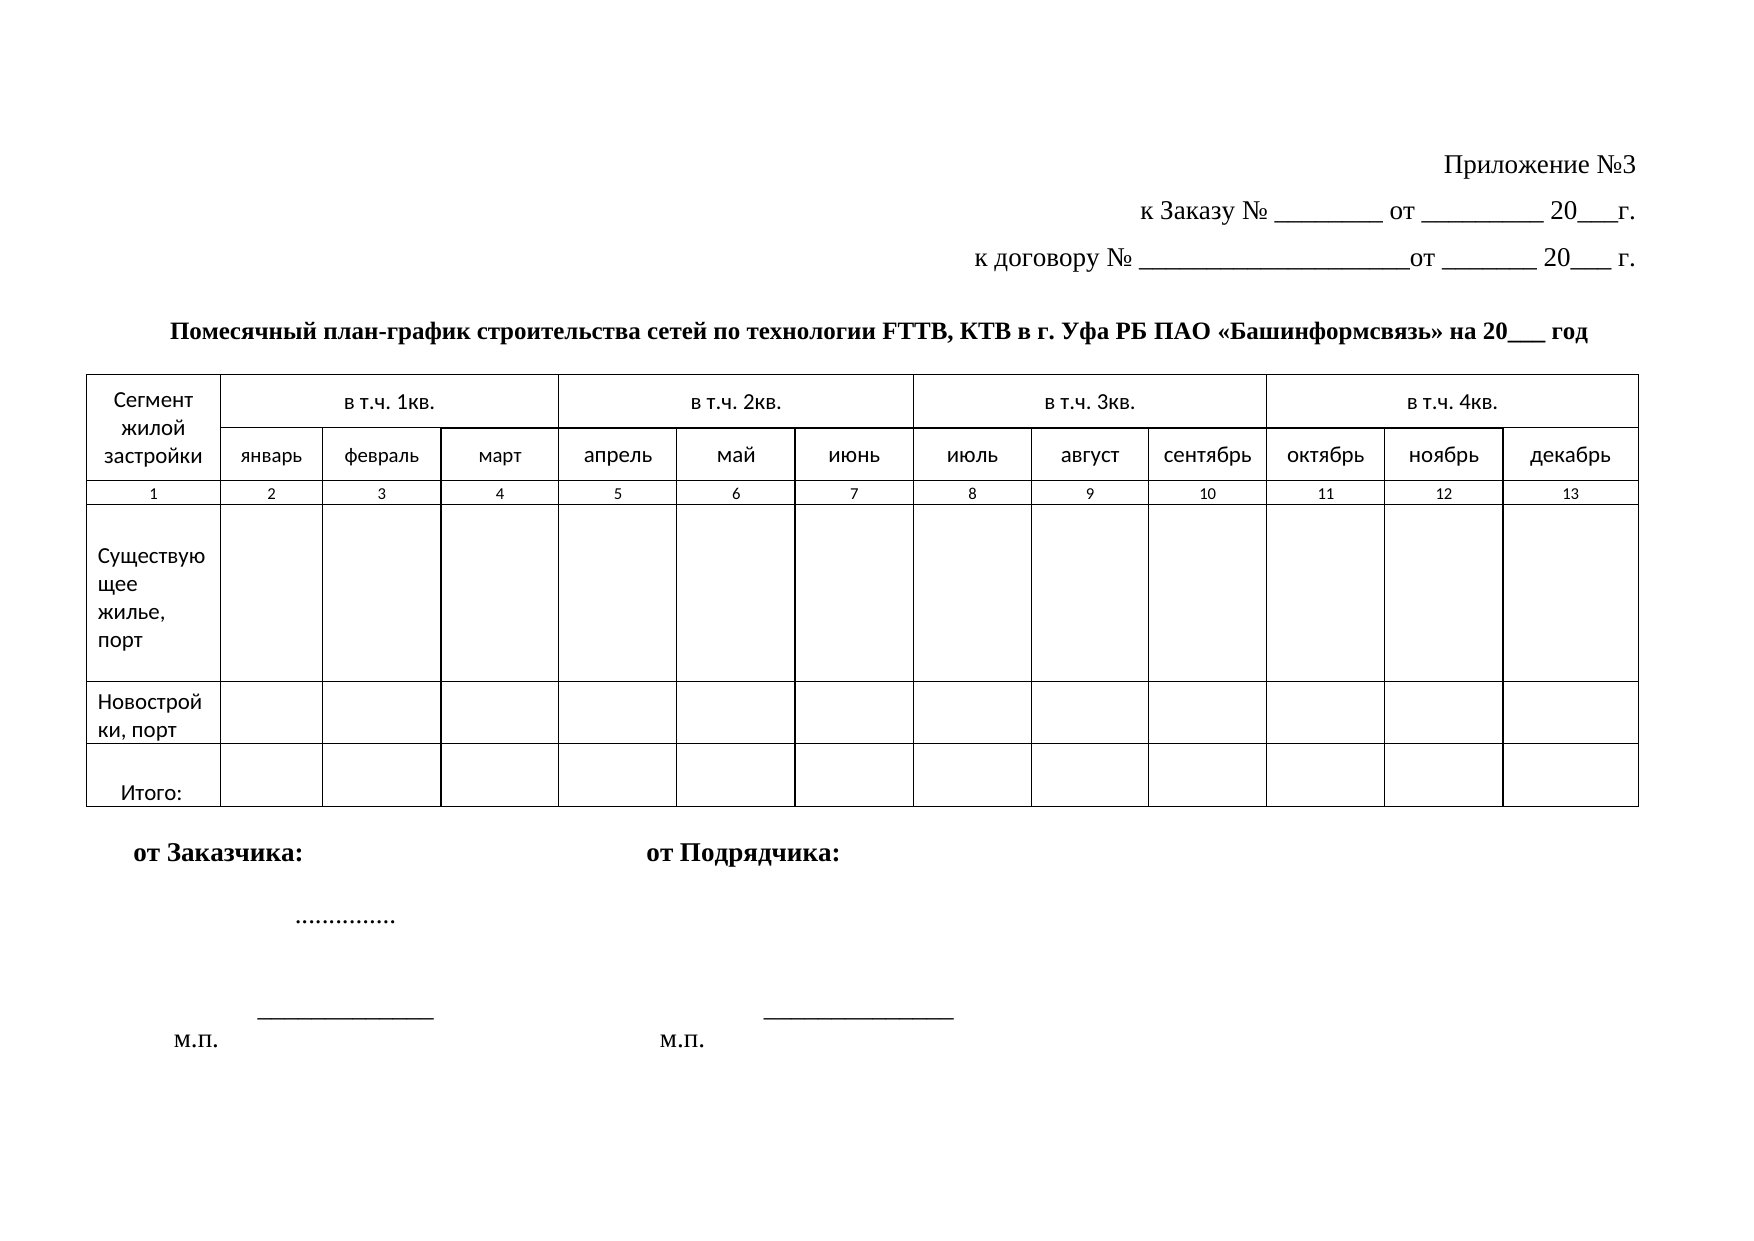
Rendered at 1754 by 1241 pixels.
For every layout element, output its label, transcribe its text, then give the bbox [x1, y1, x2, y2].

table_cell август [1032, 429, 1148, 480]
table_cell [914, 744, 1031, 806]
table_cell февраль [323, 428, 440, 480]
table_cell [796, 505, 913, 681]
table_cell март [442, 429, 558, 480]
title Приложение №3 [89, 148, 1636, 179]
table_header в т.ч. 1кв. [221, 375, 558, 427]
table_cell [442, 505, 558, 681]
table_cell май [677, 429, 794, 480]
text Помесячный план-график строительства сетей по технологии FTTB, КТВ в г. Уфа РБ ПАО «Башинформсвязь» на 20___ год [122, 316, 1636, 345]
table_header в т.ч. 4кв. [1267, 375, 1638, 427]
table_cell ноябрь [1385, 429, 1502, 480]
table_cell 10 [1149, 481, 1266, 504]
table_cell 13 [1504, 481, 1638, 504]
table_cell [1504, 682, 1638, 743]
table_cell [221, 505, 322, 681]
table_cell [1504, 744, 1638, 806]
table_cell [442, 744, 558, 806]
table_cell [1032, 744, 1148, 806]
table_cell 11 [1267, 481, 1384, 504]
table_cell [442, 682, 558, 743]
table_cell [323, 744, 440, 806]
table_cell [1385, 505, 1502, 681]
table_cell [677, 505, 794, 681]
table_cell [1149, 505, 1266, 681]
table_cell [1032, 682, 1148, 743]
table_cell ............... _____________ м.п. [89, 867, 602, 1054]
table_cell 1 [87, 481, 220, 504]
table_header в т.ч. 2кв. [559, 375, 913, 427]
table_cell [1504, 505, 1638, 681]
table_cell [221, 682, 322, 743]
table_cell [323, 505, 440, 681]
table_cell 8 [914, 481, 1031, 504]
table_cell [559, 744, 676, 806]
table_cell Итого: [87, 744, 220, 806]
table_cell 9 [1032, 481, 1148, 504]
table_cell 5 [559, 481, 676, 504]
table_cell апрель [559, 429, 676, 480]
table_cell декабрь [1504, 428, 1638, 480]
table_cell Новостройки, порт [87, 682, 220, 743]
title к договору № ____________________от _______ 20___ г. [89, 241, 1636, 272]
table_cell [1385, 682, 1502, 743]
table_cell [677, 744, 794, 806]
table_cell 6 [677, 481, 794, 504]
table_cell 12 [1385, 481, 1502, 504]
table_cell [1032, 505, 1148, 681]
table_cell [1149, 744, 1266, 806]
table_cell 2 [221, 481, 322, 504]
table_header Сегмент жилой застройки [87, 375, 220, 480]
table_cell [1267, 505, 1384, 681]
table_cell октябрь [1267, 429, 1384, 480]
table_cell [323, 682, 440, 743]
table_cell сентябрь [1149, 429, 1266, 480]
table_cell [1149, 682, 1266, 743]
table_cell [914, 505, 1031, 681]
table_cell июнь [796, 429, 913, 480]
table_cell Существующее жилье, порт [87, 505, 220, 681]
table_cell 7 [796, 481, 913, 504]
table_cell июль [914, 429, 1031, 480]
table_header в т.ч. 3кв. [914, 375, 1266, 427]
table_cell 3 [323, 481, 440, 504]
table_header от Заказчика: [89, 836, 602, 867]
title к Заказу № ________ от _________ 20___г. [89, 194, 1636, 226]
table_cell [559, 505, 676, 681]
table_cell 4 [442, 481, 558, 504]
table_header от Подрядчика: [602, 836, 1115, 867]
table_cell [914, 682, 1031, 743]
table_cell [677, 682, 794, 743]
table_cell [1267, 744, 1384, 806]
table_cell [1385, 744, 1502, 806]
table_cell [1267, 682, 1384, 743]
table_cell [221, 744, 322, 806]
table_cell [559, 682, 676, 743]
table_cell [796, 682, 913, 743]
table_cell ______________ м.п. [602, 867, 1115, 1054]
table_cell [796, 744, 913, 806]
table_cell январь [221, 428, 322, 480]
